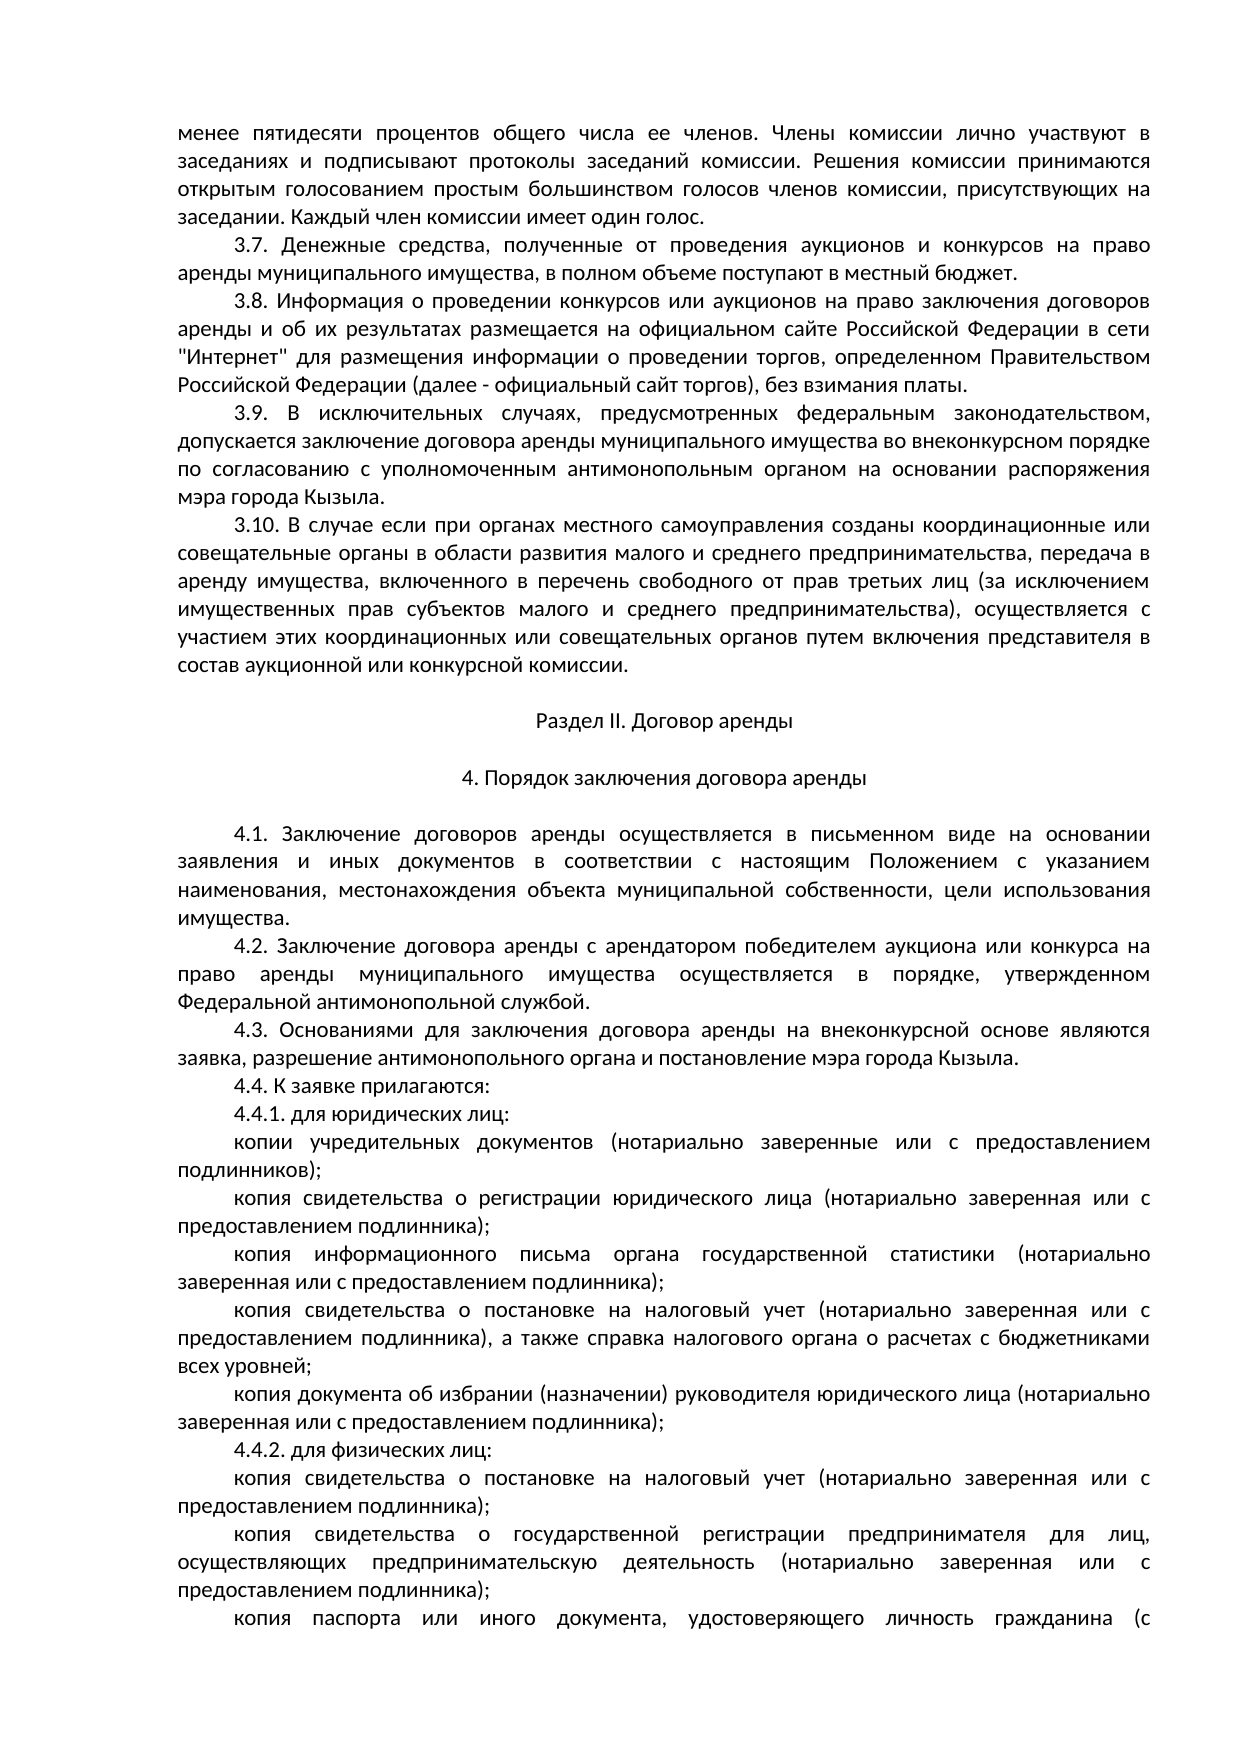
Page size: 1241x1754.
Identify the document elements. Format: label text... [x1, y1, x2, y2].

text 3.9. В исключительных случаях, предусмотренных федеральным законодательством, допускается заключение договора аренды муниципального имущества во внеконкурсном порядке по согласованию с уполномоченным антимонопольным органом на основании распоряжения мэра города Кызыла. [177, 398, 1152, 510]
text копия свидетельства о государственной регистрации предпринимателя для лиц, осуществляющих предпринимательскую деятельность (нотариально заверенная или с предоставлением подлинника); [177, 1519, 1152, 1603]
text 3.10. В случае если при органах местного самоуправления созданы координационные или совещательные органы в области развития малого и среднего предпринимательства, передача в аренду имущества, включенного в перечень свободного от прав третьих лиц (за исключением имущественных прав субъектов малого и среднего предпринимательства), осуществляется с участием этих координационных или совещательных органов путем включения представителя в состав аукционной или конкурсной комиссии. [177, 510, 1152, 678]
text копия свидетельства о постановке на налоговый учет (нотариально заверенная или с предоставлением подлинника); [177, 1463, 1152, 1519]
text копия информационного письма органа государственной статистики (нотариально заверенная или с предоставлением подлинника); [177, 1239, 1152, 1295]
text 4. Порядок заключения договора аренды [177, 763, 1152, 791]
text 4.4.1. для юридических лиц: [177, 1099, 1152, 1127]
text 4.2. Заключение договора аренды с арендатором победителем аукциона или конкурса на право аренды муниципального имущества осуществляется в порядке, утвержденном Федеральной антимонопольной службой. [177, 931, 1152, 1015]
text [177, 1603, 1152, 1631]
text 4.4.2. для физических лиц: [177, 1435, 1152, 1463]
text копия свидетельства о постановке на налоговый учет (нотариально заверенная или с предоставлением подлинника), а также справка налогового органа о расчетах с бюджетниками всех уровней; [177, 1295, 1152, 1379]
text 3.8. Информация о проведении конкурсов или аукционов на право заключения договоров аренды и об их результатах размещается на официальном сайте Российской Федерации в сети "Интернет" для размещения информации о проведении торгов, определенном Правительством Российской Федерации (далее - официальный сайт торгов), без взимания платы. [177, 286, 1152, 398]
text 4.4. К заявке прилагаются: [177, 1071, 1152, 1099]
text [177, 118, 1152, 230]
text копия свидетельства о регистрации юридического лица (нотариально заверенная или с предоставлением подлинника); [177, 1183, 1152, 1239]
text копии учредительных документов (нотариально заверенные или с предоставлением подлинников); [177, 1127, 1152, 1183]
text 4.1. Заключение договоров аренды осуществляется в письменном виде на основании заявления и иных документов в соответствии с настоящим Положением с указанием наименования, местонахождения объекта муниципальной собственности, цели использования имущества. [177, 819, 1152, 931]
text копия документа об избрании (назначении) руководителя юридического лица (нотариально заверенная или с предоставлением подлинника); [177, 1379, 1152, 1435]
text 3.7. Денежные средства, полученные от проведения аукционов и конкурсов на право аренды муниципального имущества, в полном объеме поступают в местный бюджет. [177, 230, 1152, 286]
text Раздел II. Договор аренды [177, 707, 1152, 734]
text 4.3. Основаниями для заключения договора аренды на внеконкурсной основе являются заявка, разрешение антимонопольного органа и постановление мэра города Кызыла. [177, 1015, 1152, 1071]
